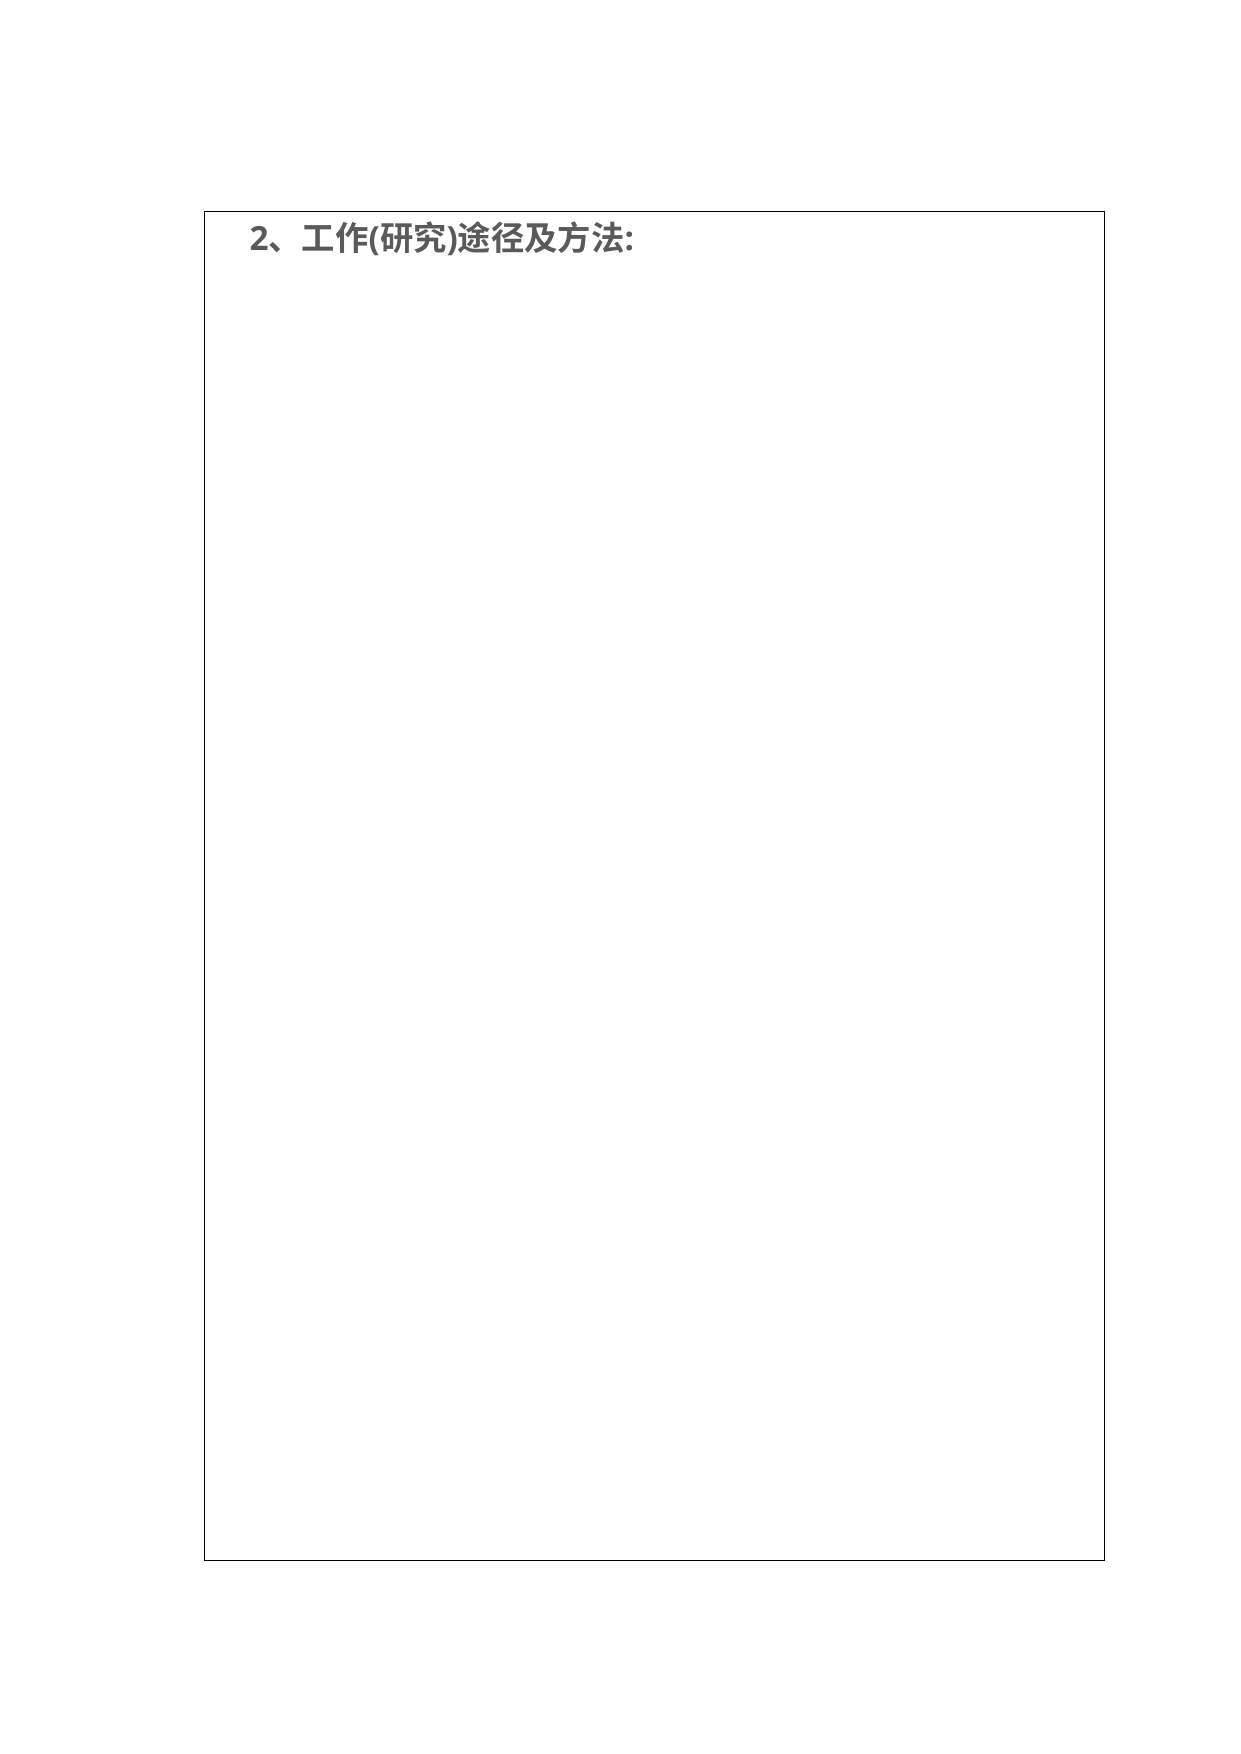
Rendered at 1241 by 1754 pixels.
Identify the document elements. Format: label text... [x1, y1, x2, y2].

table_header 2、工作(研究)途径及方法: [205, 212, 1104, 1560]
